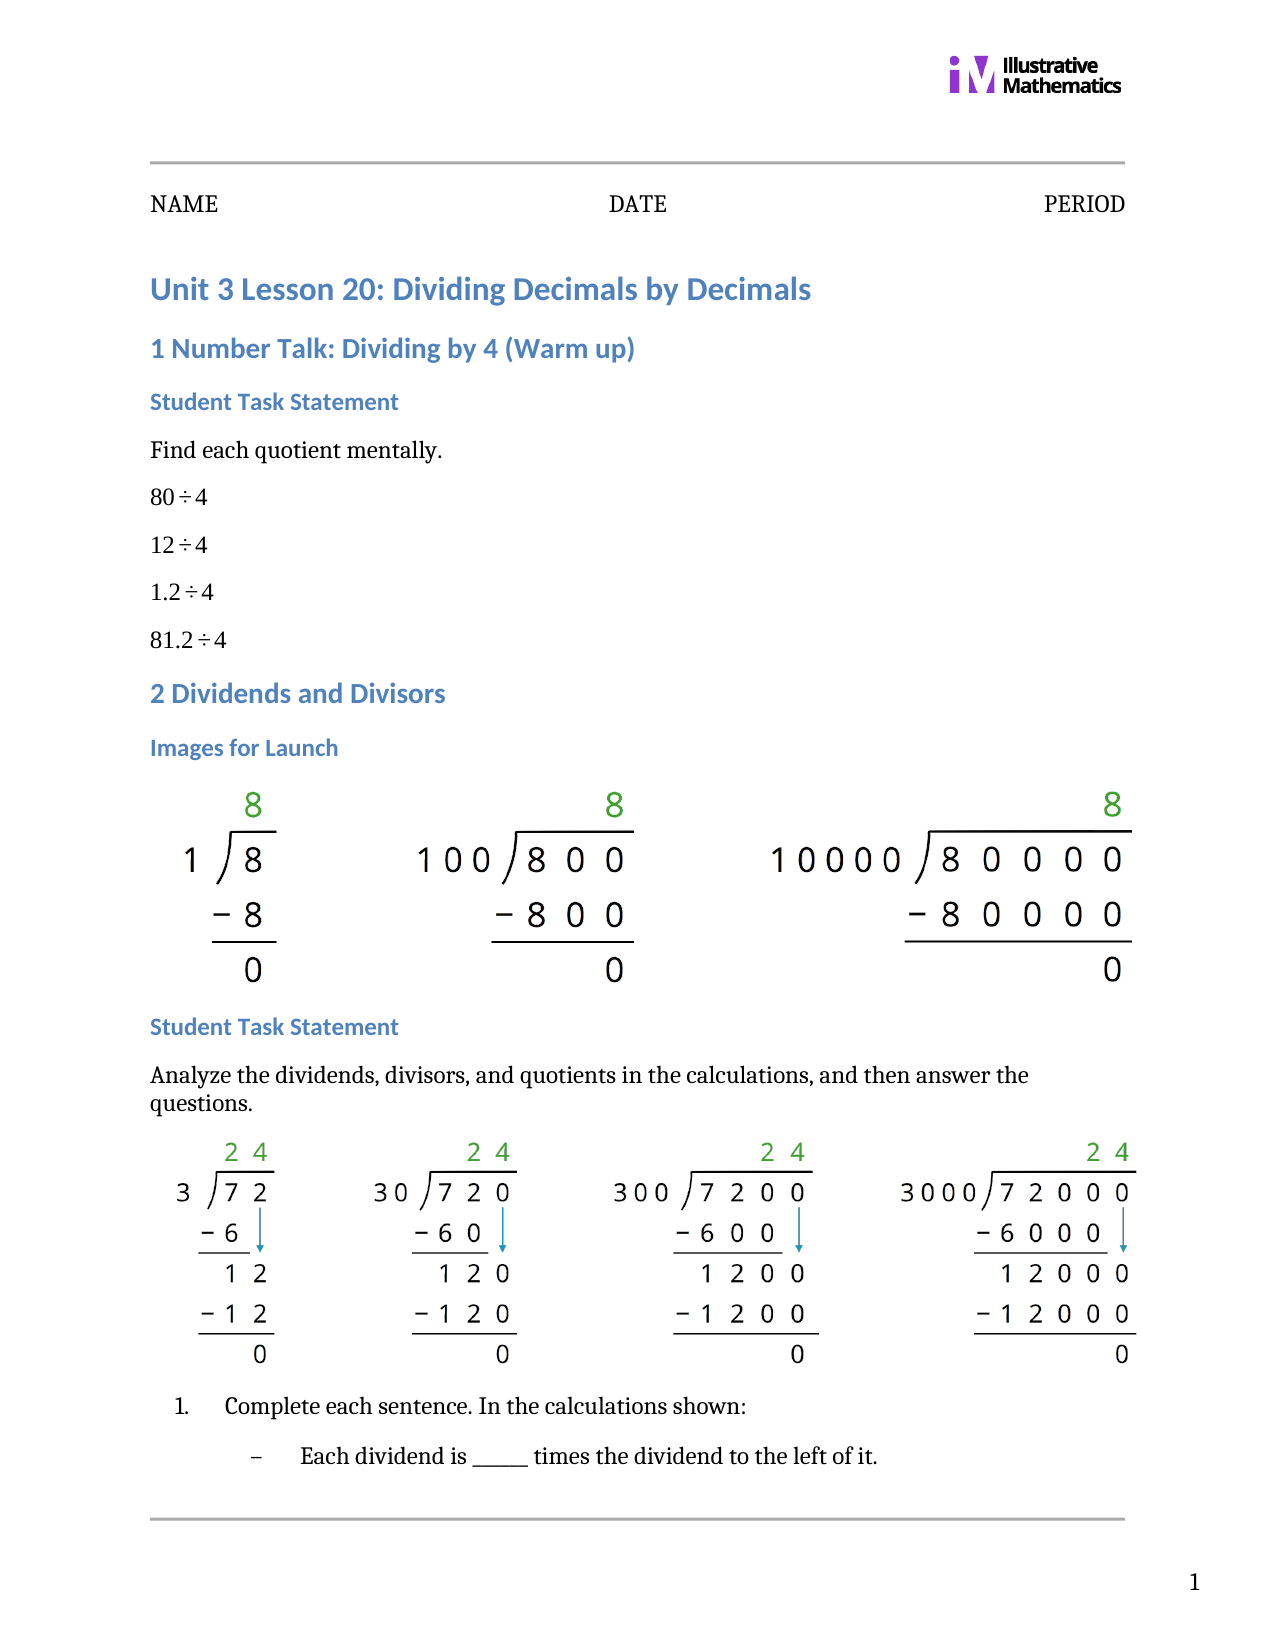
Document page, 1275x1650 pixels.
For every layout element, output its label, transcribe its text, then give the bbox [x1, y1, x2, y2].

picture [168, 781, 1144, 991]
subtitle Unit 3 Lesson 20: Dividing Decimals by Decimals [150, 268, 1125, 309]
picture [168, 1136, 1144, 1374]
subtitle 1 Number Talk: Dividing by 4 (Warm up) [150, 330, 1125, 366]
subtitle Student Task Statement [150, 1011, 1125, 1042]
list Each dividend is ______ times the dividend to the left of it. [250, 1442, 1125, 1470]
subtitle Images for Launch [150, 732, 1125, 762]
picture [949, 55, 1121, 93]
subtitle 2 Dividends and Divisors [150, 675, 1125, 711]
subtitle Student Task Statement [150, 386, 1125, 417]
text Find each quotient mentally. [150, 436, 1125, 464]
list Complete each sentence. In the calculations shown: [175, 1392, 1125, 1421]
text Analyze the dividends, divisors, and quotients in the calculations, and then answer the questions. [150, 1061, 1125, 1118]
